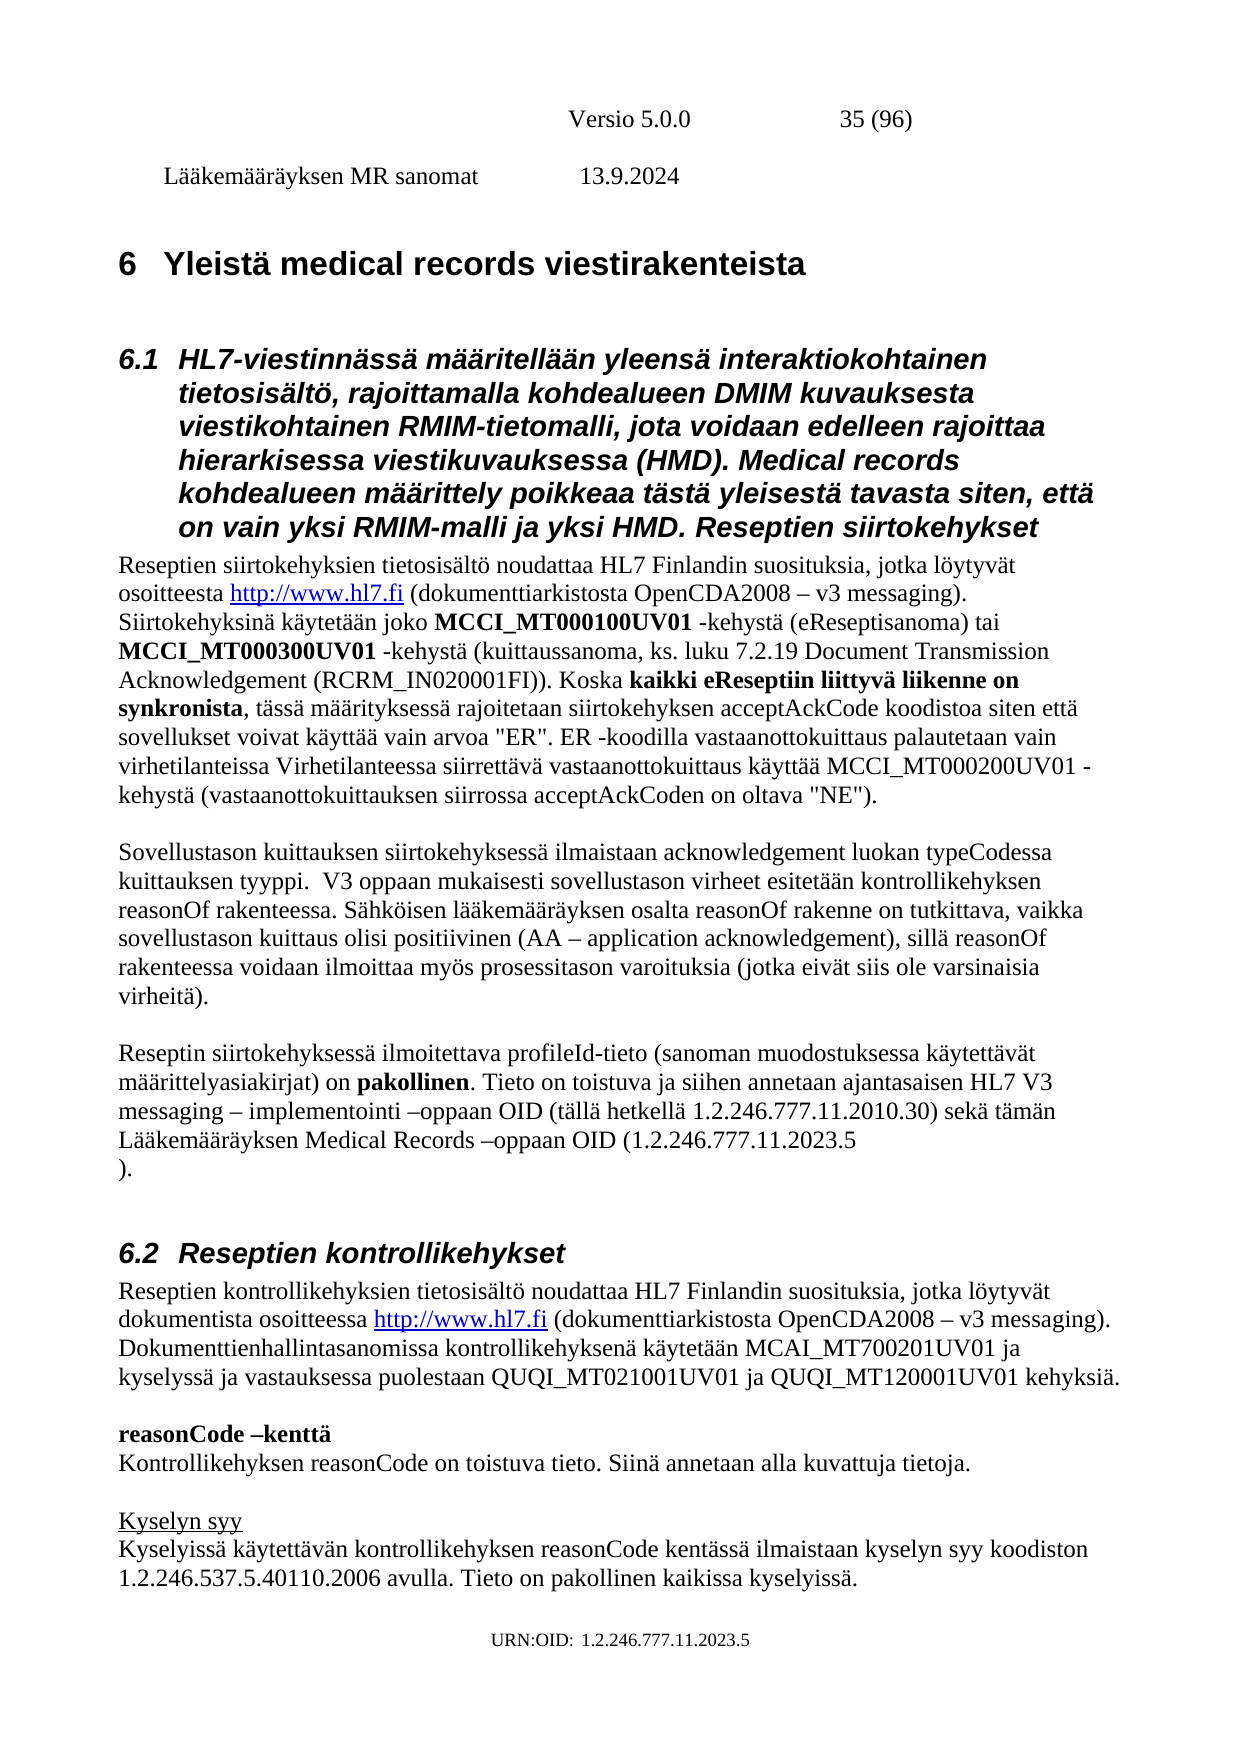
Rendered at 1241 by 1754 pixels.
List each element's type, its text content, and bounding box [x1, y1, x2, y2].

text Reseptin siirtokehyksessä ilmoitettava profileId-tieto (sanoman muodostuksessa käytettävät määrittelyasiakirjat) on pakollinen. Tieto on toistuva ja siihen annetaan ajantasaisen HL7 V3 messaging – implementointi –oppaan OID (tällä hetkellä 1.2.246.777.11.2010.30) sekä tämän Lääkemääräyksen Medical Records –oppaan OID (1.2.246.777.11.2023.5 [118, 1038, 1122, 1153]
subtitle HL7-viestinnässä määritellään yleensä interaktiokohtainen tietosisältö, rajoittamalla kohdealueen DMIM kuvauksesta viestikohtainen RMIM-tietomalli, jota voidaan edelleen rajoittaa hierarkisessa viestikuvauksessa (HMD). Medical records kohdealueen määrittely poikkeaa tästä yleisestä tavasta siten, että on vain yksi RMIM-malli ja yksi HMD. Reseptien siirtokehykset [118, 342, 1122, 543]
subtitle Reseptien kontrollikehykset [118, 1236, 1122, 1269]
text Reseptien kontrollikehyksien tietosisältö noudattaa HL7 Finlandin suosituksia, jotka löytyvät dokumentista osoitteessa http://www.hl7.fi (dokumenttiarkistosta OpenCDA2008 – v3 messaging). Dokumenttienhallintasanomissa kontrollikehyksenä käytetään MCAI_MT700201UV01 ja kyselyssä ja vastauksessa puolestaan QUQI_MT021001UV01 ja QUQI_MT120001UV01 kehyksiä. [118, 1276, 1122, 1391]
text Kyselyissä käytettävän kontrollikehyksen reasonCode kentässä ilmaistaan kyselyn syy koodiston 1.2.246.537.5.40110.2006 avulla. Tieto on pakollinen kaikissa kyselyissä. [118, 1534, 1122, 1592]
subtitle Yleistä medical records viestirakenteista [118, 244, 1122, 282]
text Reseptien siirtokehyksien tietosisältö noudattaa HL7 Finlandin suosituksia, jotka löytyvät osoitteesta http://www.hl7.fi (dokumenttiarkistosta OpenCDA2008 – v3 messaging). Siirtokehyksinä käytetään joko MCCI_MT000100UV01 -kehystä (eReseptisanoma) tai MCCI_MT000300UV01 -kehystä (kuittaussanoma, ks. luku 7.2.17 Document Transmission Acknowledgement (RCRM_IN020001FI)). Koska kaikki eReseptiin liittyvä liikenne on synkronista, tässä määrityksessä rajoitetaan siirtokehyksen acceptAckCode koodistoa siten että sovellukset voivat käyttää vain arvoa "ER". ER -koodilla vastaanottokuittaus palautetaan vain virhetilanteissa Virhetilanteessa siirrettävä vastaanottokuittaus käyttää MCCI_MT000200UV01 -kehystä (vastaanottokuittauksen siirrossa acceptAckCoden on oltava "NE"). [118, 550, 1122, 808]
text Sovellustason kuittauksen siirtokehyksessä ilmaistaan acknowledgement luokan typeCodessa kuittauksen tyyppi. V3 oppaan mukaisesti sovellustason virheet esitetään kontrollikehyksen reasonOf rakenteessa. Sähköisen lääkemääräyksen osalta reasonOf rakenne on tutkittava, vaikka sovellustason kuittaus olisi positiivinen (AA – application acknowledgement), sillä reasonOf rakenteessa voidaan ilmoittaa myös prosessitason varoituksia (jotka eivät siis ole varsinaisia virheitä). [118, 837, 1122, 1010]
text ). [118, 1153, 1122, 1182]
text Kyselyn syy [118, 1506, 1122, 1534]
text Kontrollikehyksen reasonCode on toistuva tieto. Siinä annetaan alla kuvattuja tietoja. [118, 1448, 1122, 1477]
text reasonCode –kenttä [118, 1419, 1122, 1448]
